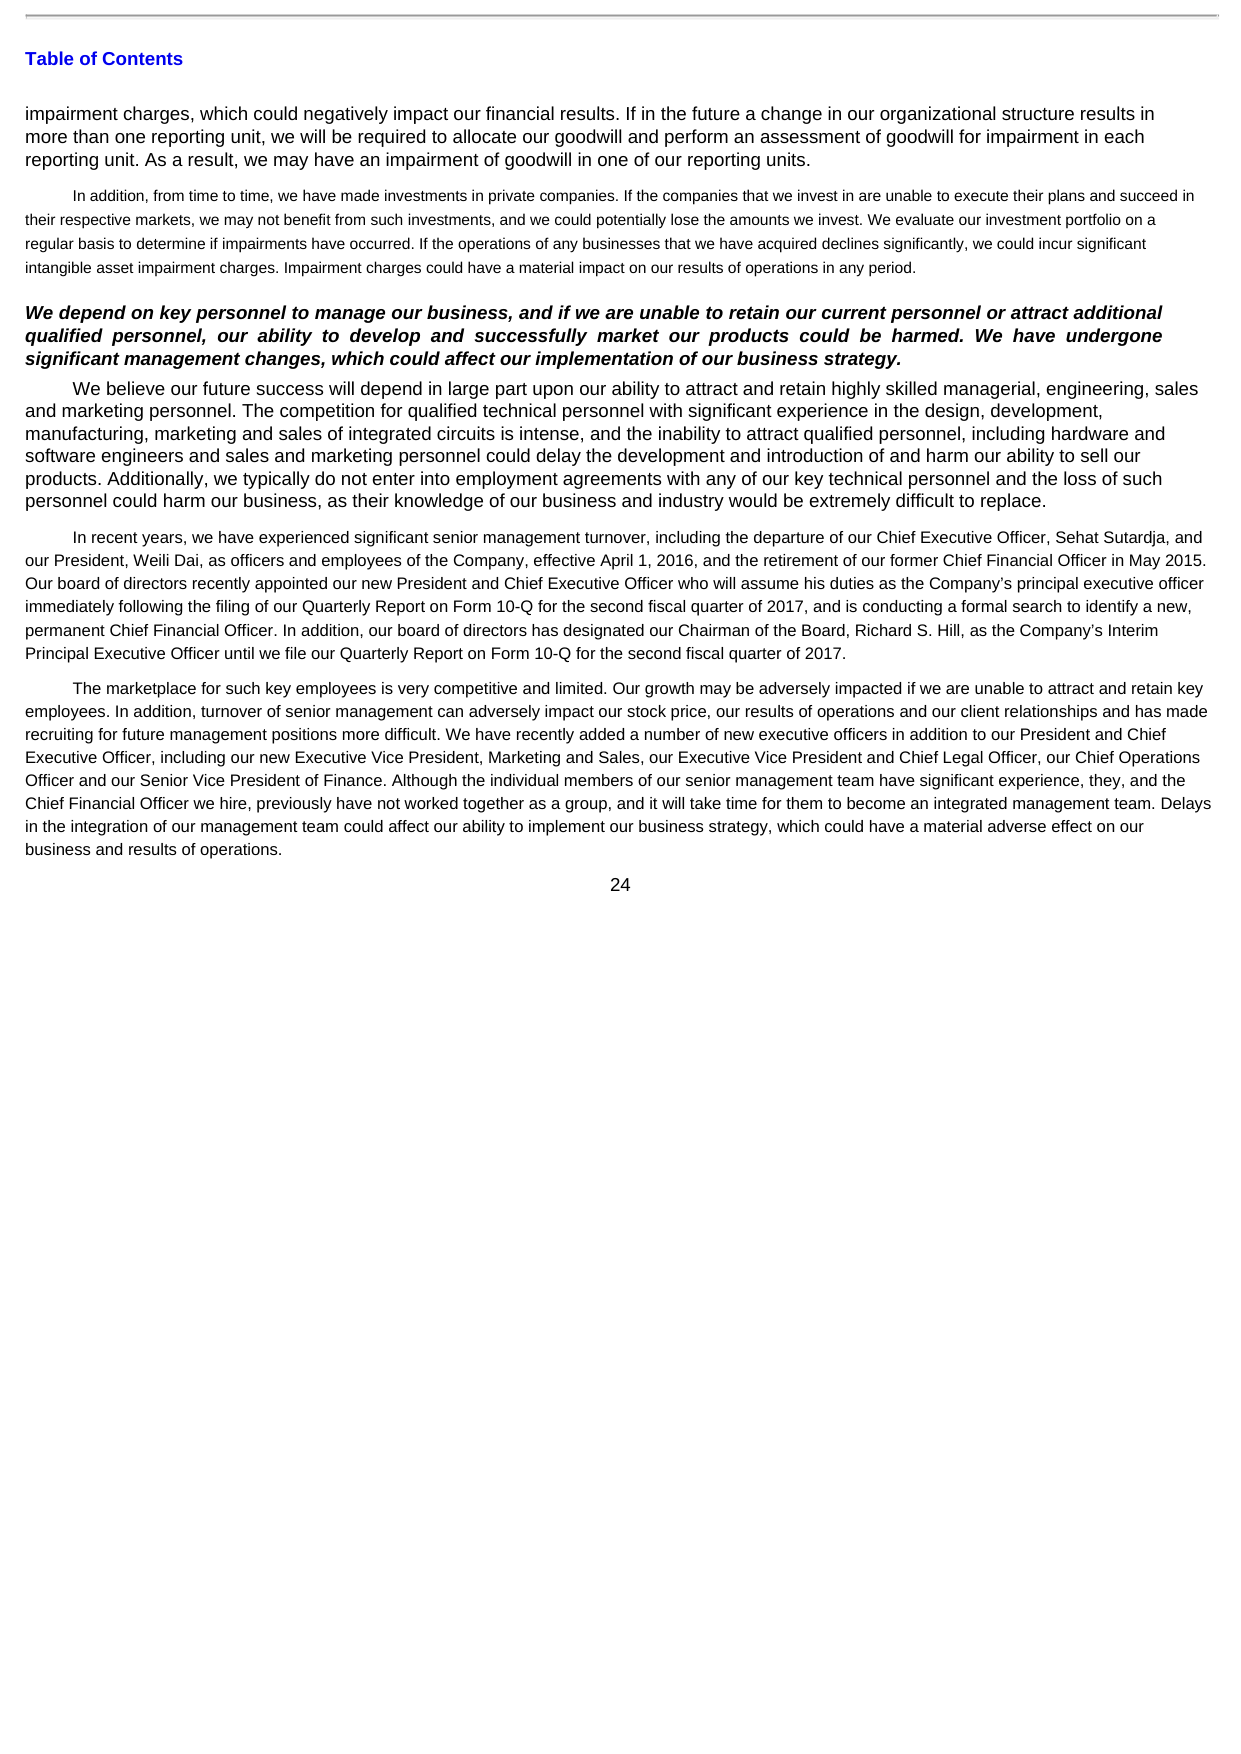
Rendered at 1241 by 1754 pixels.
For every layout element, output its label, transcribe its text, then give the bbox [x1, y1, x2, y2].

text 24 [25, 873, 1215, 895]
text In recent years, we have experienced significant senior management turnover, including the departure of our Chief Executive Officer, Sehat Sutardja, and our President, Weili Dai, as officers and employees of the Company, effective April 1, 2016, and the retirement of our former Chief Financial Officer in May 2015. Our board of directors recently appointed our new President and Chief Executive Officer who will assume his duties as the Company’s principal executive officer immediately following the filing of our Quarterly Report on Form 10-Q for the second fiscal quarter of 2017, and is conducting a formal search to identify a new, permanent Chief Financial Officer. In addition, our board of directors has designated our Chairman of the Board, Richard S. Hill, as the Company’s Interim Principal Executive Officer until we file our Quarterly Report on Form 10-Q for the second fiscal quarter of 2017. [25, 528, 1211, 663]
text In addition, from time to time, we have made investments in private companies. If the companies that we invest in are unable to execute their plans and succeed in their respective markets, we may not benefit from such investments, and we could potentially lose the amounts we invest. We evaluate our investment portfolio on a regular basis to determine if impairments have occurred. If the operations of any businesses that we have acquired declines significantly, we could incur significant intangible asset impairment charges. Impairment charges could have a material impact on our results of operations in any period. [25, 187, 1205, 277]
text Table of Contents [25, 48, 1213, 69]
text We depend on key personnel to manage our business, and if we are unable to retain our current personnel or attract additional qualified personnel, our ability to develop and successfully market our products could be harmed. We have undergone significant management changes, which could affect our implementation of our business strategy. [25, 301, 1165, 369]
text We believe our future success will depend in large part upon our ability to attract and retain highly skilled managerial, engineering, sales and marketing personnel. The competition for qualified technical personnel with significant experience in the design, development, manufacturing, marketing and sales of integrated circuits is intense, and the inability to attract qualified personnel, including hardware and software engineers and sales and marketing personnel could delay the development and introduction of and harm our ability to sell our products. Additionally, we typically do not enter into employment agreements with any of our key technical personnel and the loss of such personnel could harm our business, as their knowledge of our business and industry would be extremely difficult to replace. [25, 377, 1211, 512]
picture [23, 14, 1220, 21]
text The marketplace for such key employees is very competitive and limited. Our growth may be adversely impacted if we are unable to attract and retain key employees. In addition, turnover of senior management can adversely impact our stock price, our results of operations and our client relationships and has made recruiting for future management positions more difficult. We have recently added a number of new executive officers in addition to our President and Chief Executive Officer, including our new Executive Vice President, Marketing and Sales, our Executive Vice President and Chief Legal Officer, our Chief Operations Officer and our Senior Vice President of Finance. Although the individual members of our senior management team have significant experience, they, and the Chief Financial Officer we hire, previously have not worked together as a group, and it will take time for them to become an integrated management team. Delays in the integration of our management team could affect our ability to implement our business strategy, which could have a material adverse effect on our business and results of operations. [25, 679, 1213, 859]
text impairment charges, which could negatively impact our financial results. If in the future a change in our organizational structure results in more than one reporting unit, we will be required to allocate our goodwill and perform an assessment of goodwill for impairment in each reporting unit. As a result, we may have an impairment of goodwill in one of our reporting units. [25, 102, 1178, 170]
